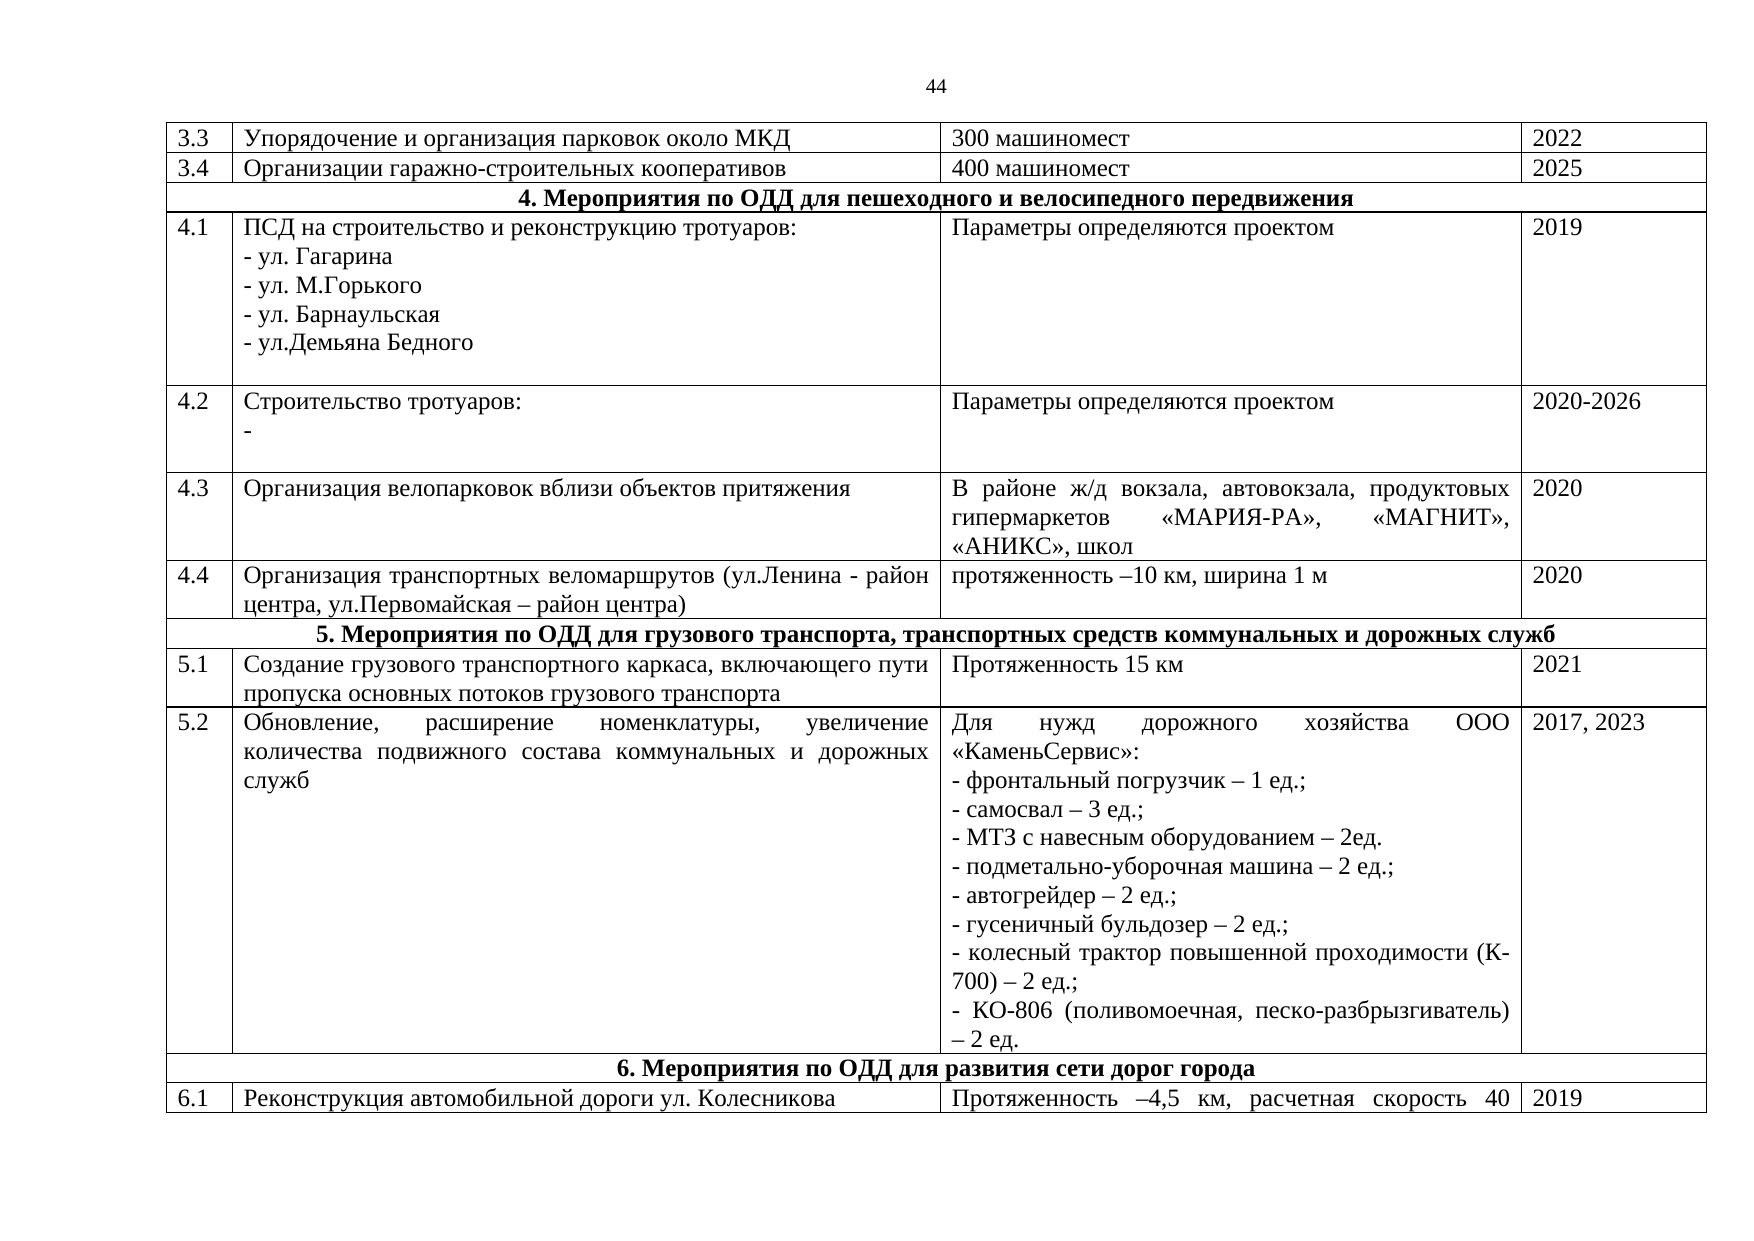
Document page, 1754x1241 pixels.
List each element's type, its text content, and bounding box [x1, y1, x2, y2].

table_cell 4.3 [167, 473, 232, 559]
table_cell 5.2 [167, 708, 232, 1052]
table_cell Протяженность 15 км [941, 649, 1521, 706]
table_cell 2022 [1522, 123, 1706, 152]
table_cell Организация велопарковок вблизи объектов притяжения [233, 473, 940, 559]
table_cell Параметры определяются проектом [941, 386, 1521, 472]
table_cell Организации гаражно-строительных кооперативов [233, 153, 940, 182]
table_cell 5. Мероприятия по ОДД для грузового транспорта, транспортных средств коммунальных и дорожных служб [167, 619, 1706, 648]
table_cell 2025 [1522, 153, 1706, 182]
table_cell 6. Мероприятия по ОДД для развития сети дорог города [167, 1054, 1706, 1082]
table_cell 6.1 [167, 1083, 232, 1112]
table_cell 4. Мероприятия по ОДД для пешеходного и велосипедного передвижения [167, 183, 1706, 211]
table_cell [941, 1083, 1521, 1112]
table_cell протяженность –10 км, ширина 1 м [941, 561, 1521, 618]
table_cell Параметры определяются проектом [941, 213, 1521, 385]
table_cell 2019 [1522, 1083, 1706, 1112]
table_cell 2021 [1522, 649, 1706, 706]
table_cell 3.4 [167, 153, 232, 182]
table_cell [233, 1083, 940, 1112]
table_cell Строительство тротуаров: - [233, 386, 940, 472]
table_cell 5.1 [167, 649, 232, 706]
table_cell Создание грузового транспортного каркаса, включающего пути пропуска основных потоков грузового транспорта [233, 649, 940, 706]
table_cell ПСД на строительство и реконструкцию тротуаров: - ул. Гагарина - ул. М.Горького - ул. Барнаульская - ул.Демьяна Бедного [233, 213, 940, 385]
table_cell 4.4 [167, 561, 232, 618]
table_cell 2019 [1522, 213, 1706, 385]
table_cell Упорядочение и организация парковок около МКД [233, 123, 940, 152]
table_cell 300 машиномест [941, 123, 1521, 152]
table_cell 4.1 [167, 213, 232, 385]
table_cell 400 машиномест [941, 153, 1521, 182]
table_cell 2017, 2023 [1522, 708, 1706, 1052]
table_cell Организация транспортных веломаршрутов (ул.Ленина - район центра, ул.Первомайская – район центра) [233, 561, 940, 618]
table_cell 2020 [1522, 473, 1706, 559]
table_cell 4.2 [167, 386, 232, 472]
table_cell В районе ж/д вокзала, автовокзала, продуктовых гипермаркетов «МАРИЯ-РА», «МАГНИТ», «АНИКС», школ [941, 473, 1521, 559]
table_cell 3.3 [167, 123, 232, 152]
table_cell 2020 [1522, 561, 1706, 618]
table_cell Для нужд дорожного хозяйства ООО «КаменьСервис»: - фронтальный погрузчик – 1 ед.; - самосвал – 3 ед.; - МТЗ с навесным оборудованием – 2ед. - подметально-уборочная машина – 2 ед.; - автогрейдер – 2 ед.; - гусеничный бульдозер – 2 ед.; - колесный трактор повышенной проходимости (К-700) – 2 ед.; - КО-806 (поливомоечная, песко-разбрызгиватель) – 2 ед. [941, 708, 1521, 1052]
table_cell Обновление, расширение номенклатуры, увеличение количества подвижного состава коммунальных и дорожных служб [233, 708, 940, 1052]
table_cell 2020-2026 [1522, 386, 1706, 472]
